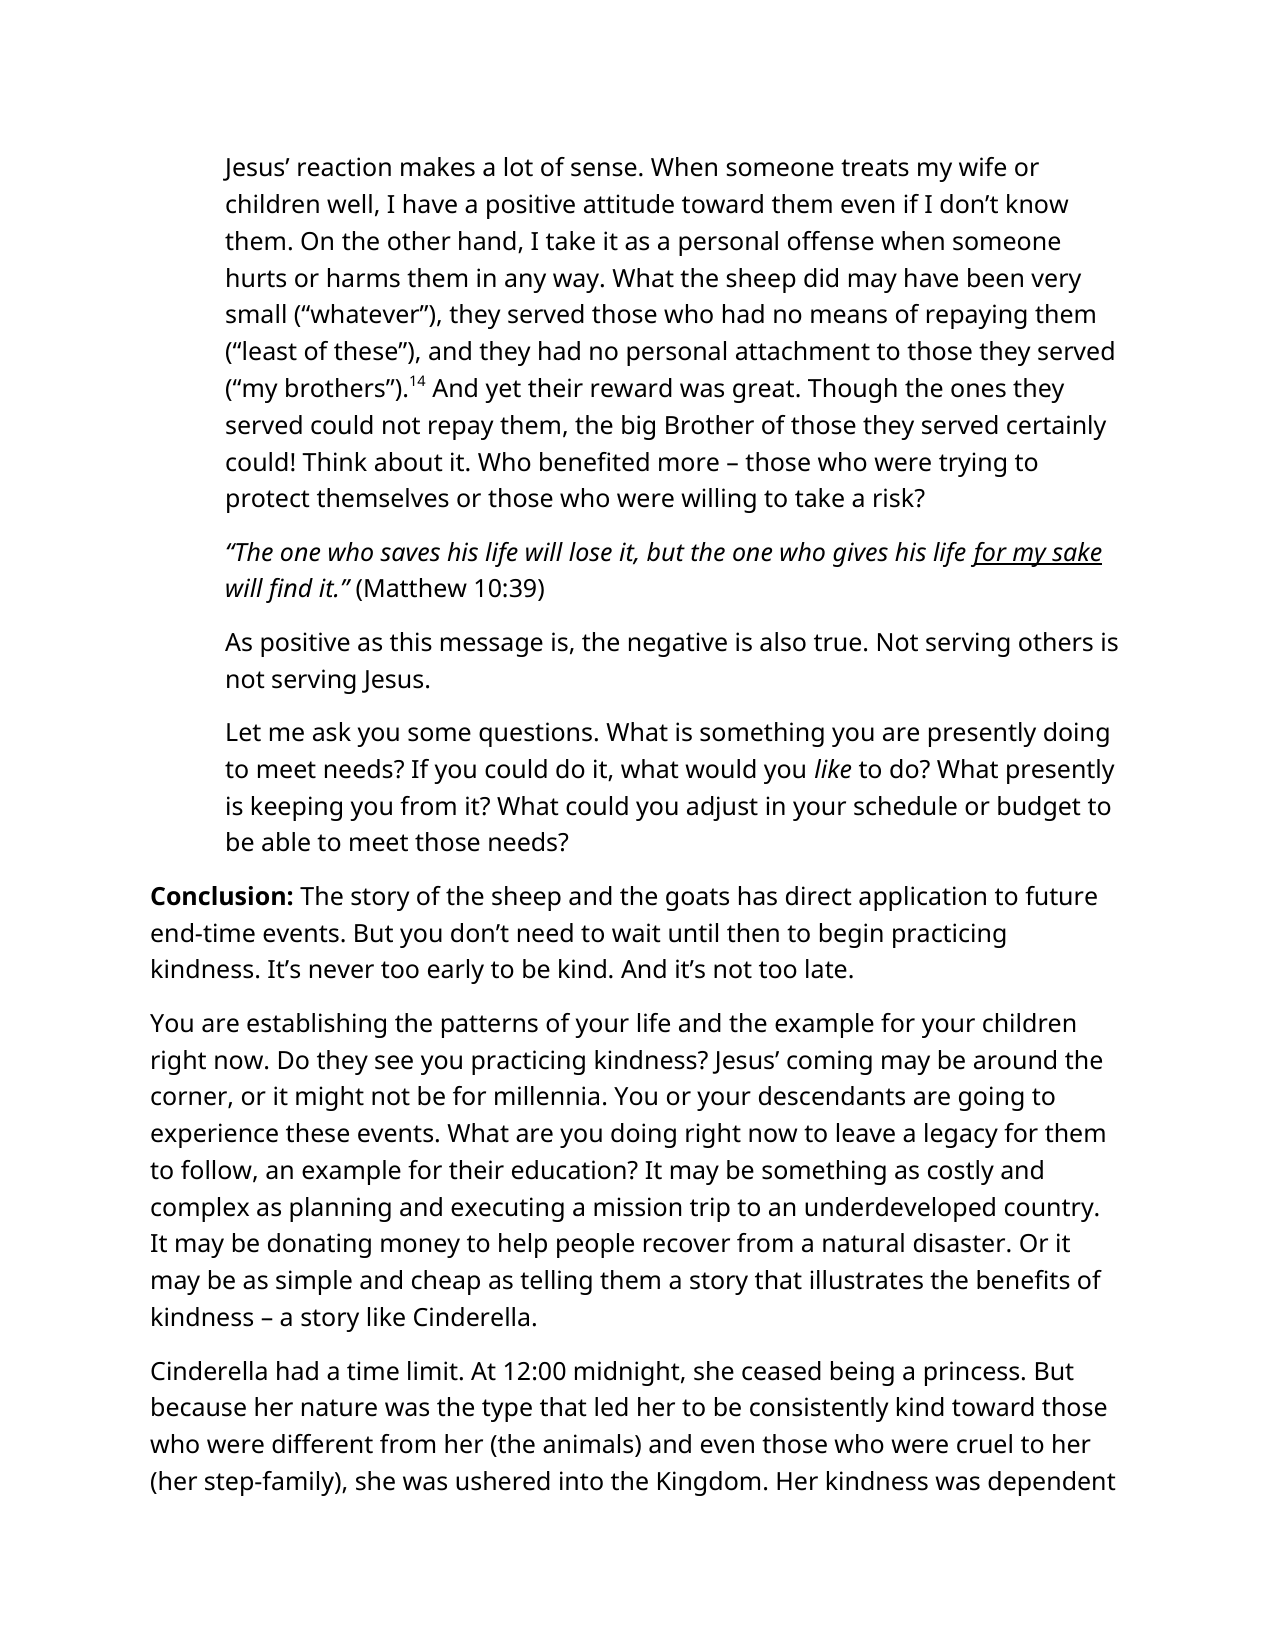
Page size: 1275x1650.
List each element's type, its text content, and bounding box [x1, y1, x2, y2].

text Conclusion: The story of the sheep and the goats has direct application to future end-time events. But you don’t need to wait until then to begin practicing kindness. It’s never too early to be kind. And it’s not too late. [150, 878, 1125, 986]
text You are establishing the patterns of your life and the example for your children right now. Do they see you practicing kindness? Jesus’ coming may be around the corner, or it might not be for millennia. You or your descendants are going to experience these events. What are you doing right now to leave a legacy for them to follow, an example for their education? It may be something as costly and complex as planning and executing a mission trip to an underdeveloped country. It may be donating money to help people recover from a natural disaster. Or it may be as simple and cheap as telling them a story that illustrates the benefits of kindness – a story like Cinderella. [150, 1006, 1125, 1334]
text Let me ask you some questions. What is something you are presently doing to meet needs? If you could do it, what would you like to do? What presently is keeping you from it? What could you adjust in your schedule or budget to be able to meet those needs? [225, 715, 1125, 859]
text Jesus’ reaction makes a lot of sense. When someone treats my wife or children well, I have a positive attitude toward them even if I don’t know them. On the other hand, I take it as a personal offense when someone hurts or harms them in any way. What the sheep did may have been very small (“whatever”), they served those who had no means of repaying them (“least of these”), and they had no personal attachment to those they served (“my brothers”). And yet their reward was great. Though the ones they served could not repay them, the big Brother of those they served certainly could! Think about it. Who benefited more – those who were trying to protect themselves or those who were willing to take a risk? [225, 150, 1125, 515]
text As positive as this message is, the negative is also true. Not serving others is not serving Jesus. [225, 624, 1125, 695]
text “The one who saves his life will lose it, but the one who gives his life for my sake will find it.” (Matthew 10:39) [225, 534, 1125, 605]
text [150, 1353, 1125, 1497]
